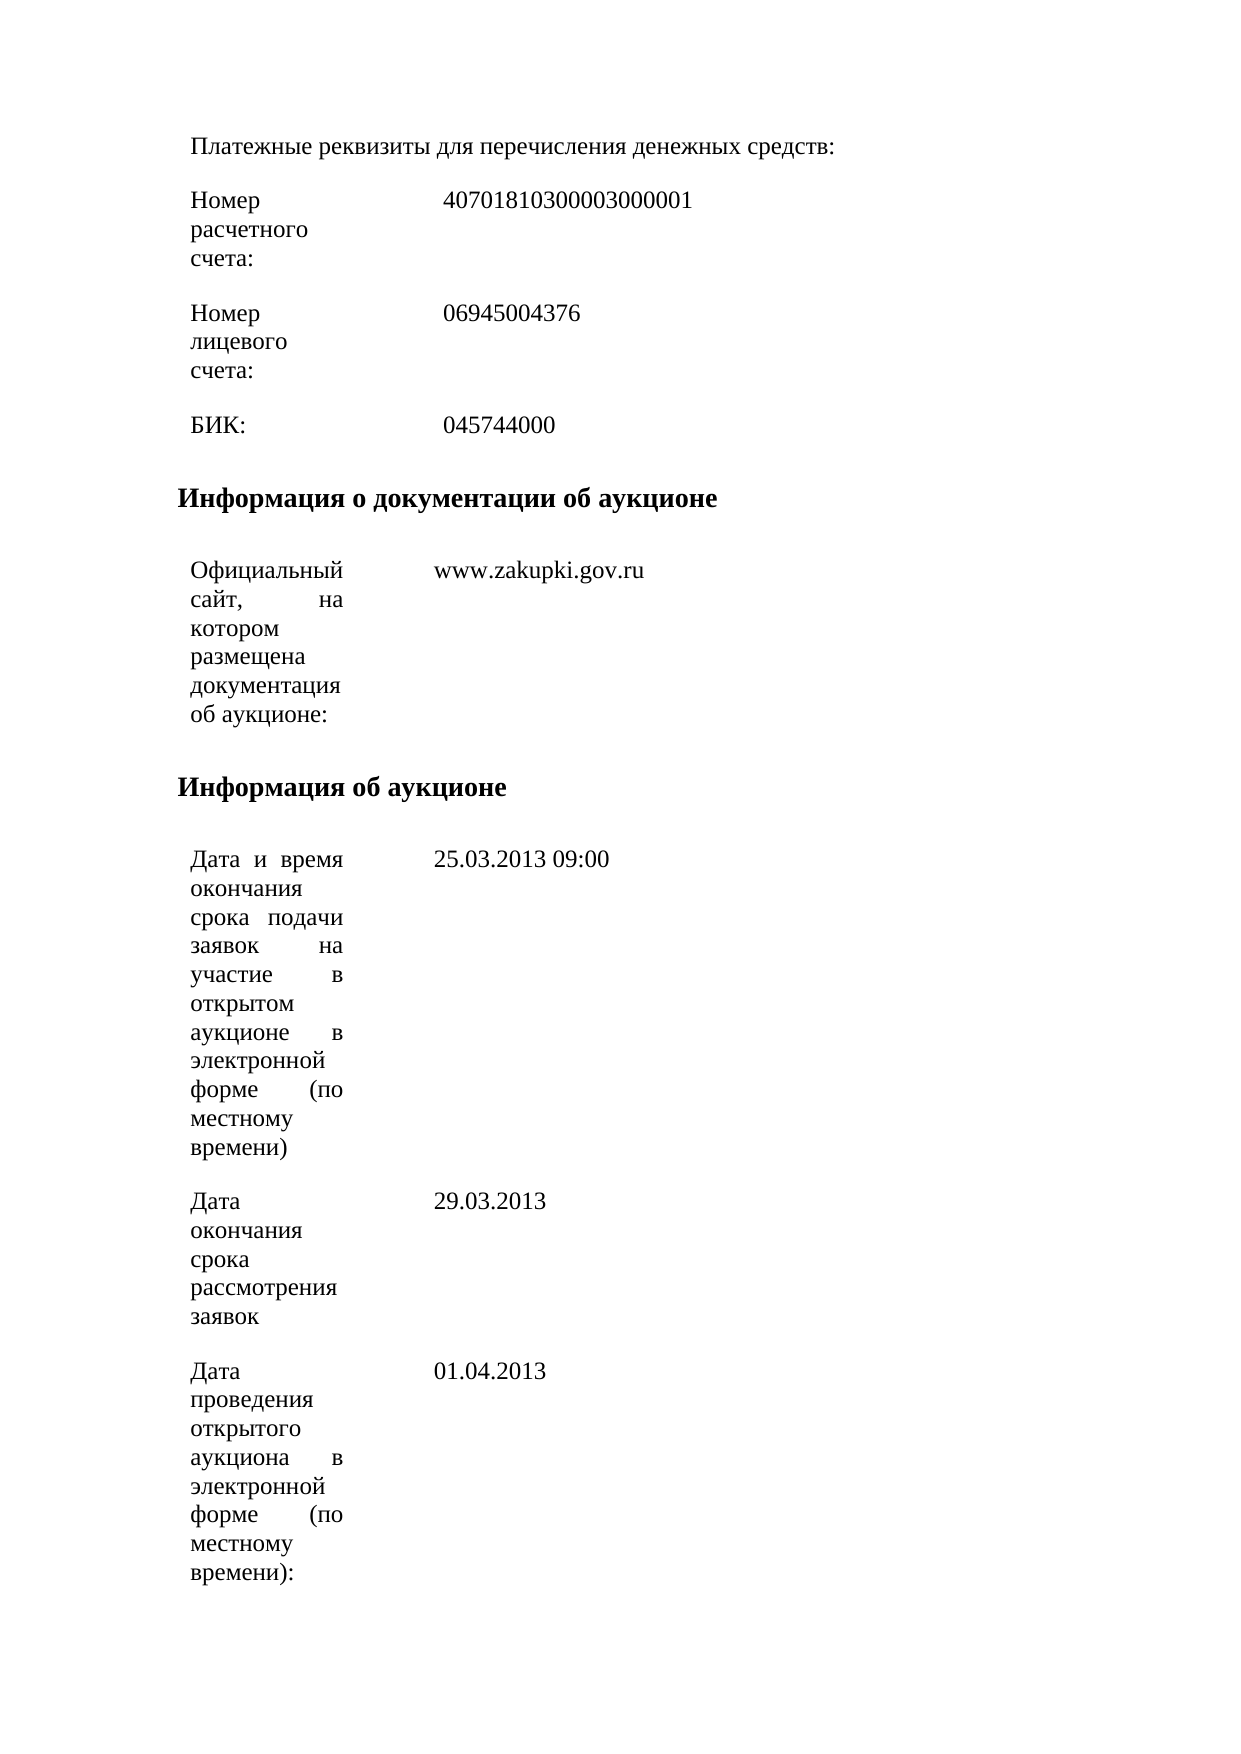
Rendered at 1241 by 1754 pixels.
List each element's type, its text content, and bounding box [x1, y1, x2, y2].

text Информация о документации об аукционе [177, 481, 1152, 513]
table_cell Номер лицевого счета: [177, 285, 430, 397]
table_cell Номер расчетного счета: [177, 173, 430, 285]
table_header Дата и время окончания срока подачи заявок на участие в открытом аукционе в электронной форме (по местному времени) [177, 831, 421, 1173]
text Информация об аукционе [177, 770, 1152, 802]
table_header 25.03.2013 09:00 [421, 831, 1152, 1173]
table_cell Платежные реквизиты для перечисления денежных средств: [177, 118, 1152, 173]
table_cell 045744000 [430, 397, 1152, 451]
table_cell Дата окончания срока рассмотрения заявок [177, 1173, 421, 1343]
table_cell 01.04.2013 [421, 1343, 1152, 1599]
table_cell 06945004376 [430, 285, 1152, 397]
table_cell Дата проведения открытого аукциона в электронной форме (по местному времени): [177, 1343, 421, 1599]
table_cell 40701810300003000001 [430, 173, 1152, 285]
table_header www.zakupki.gov.ru [421, 542, 1152, 741]
table_cell 29.03.2013 [421, 1173, 1152, 1343]
table_header Официальный сайт, на котором размещена документация об аукционе: [177, 542, 421, 741]
table_cell БИК: [177, 397, 430, 451]
